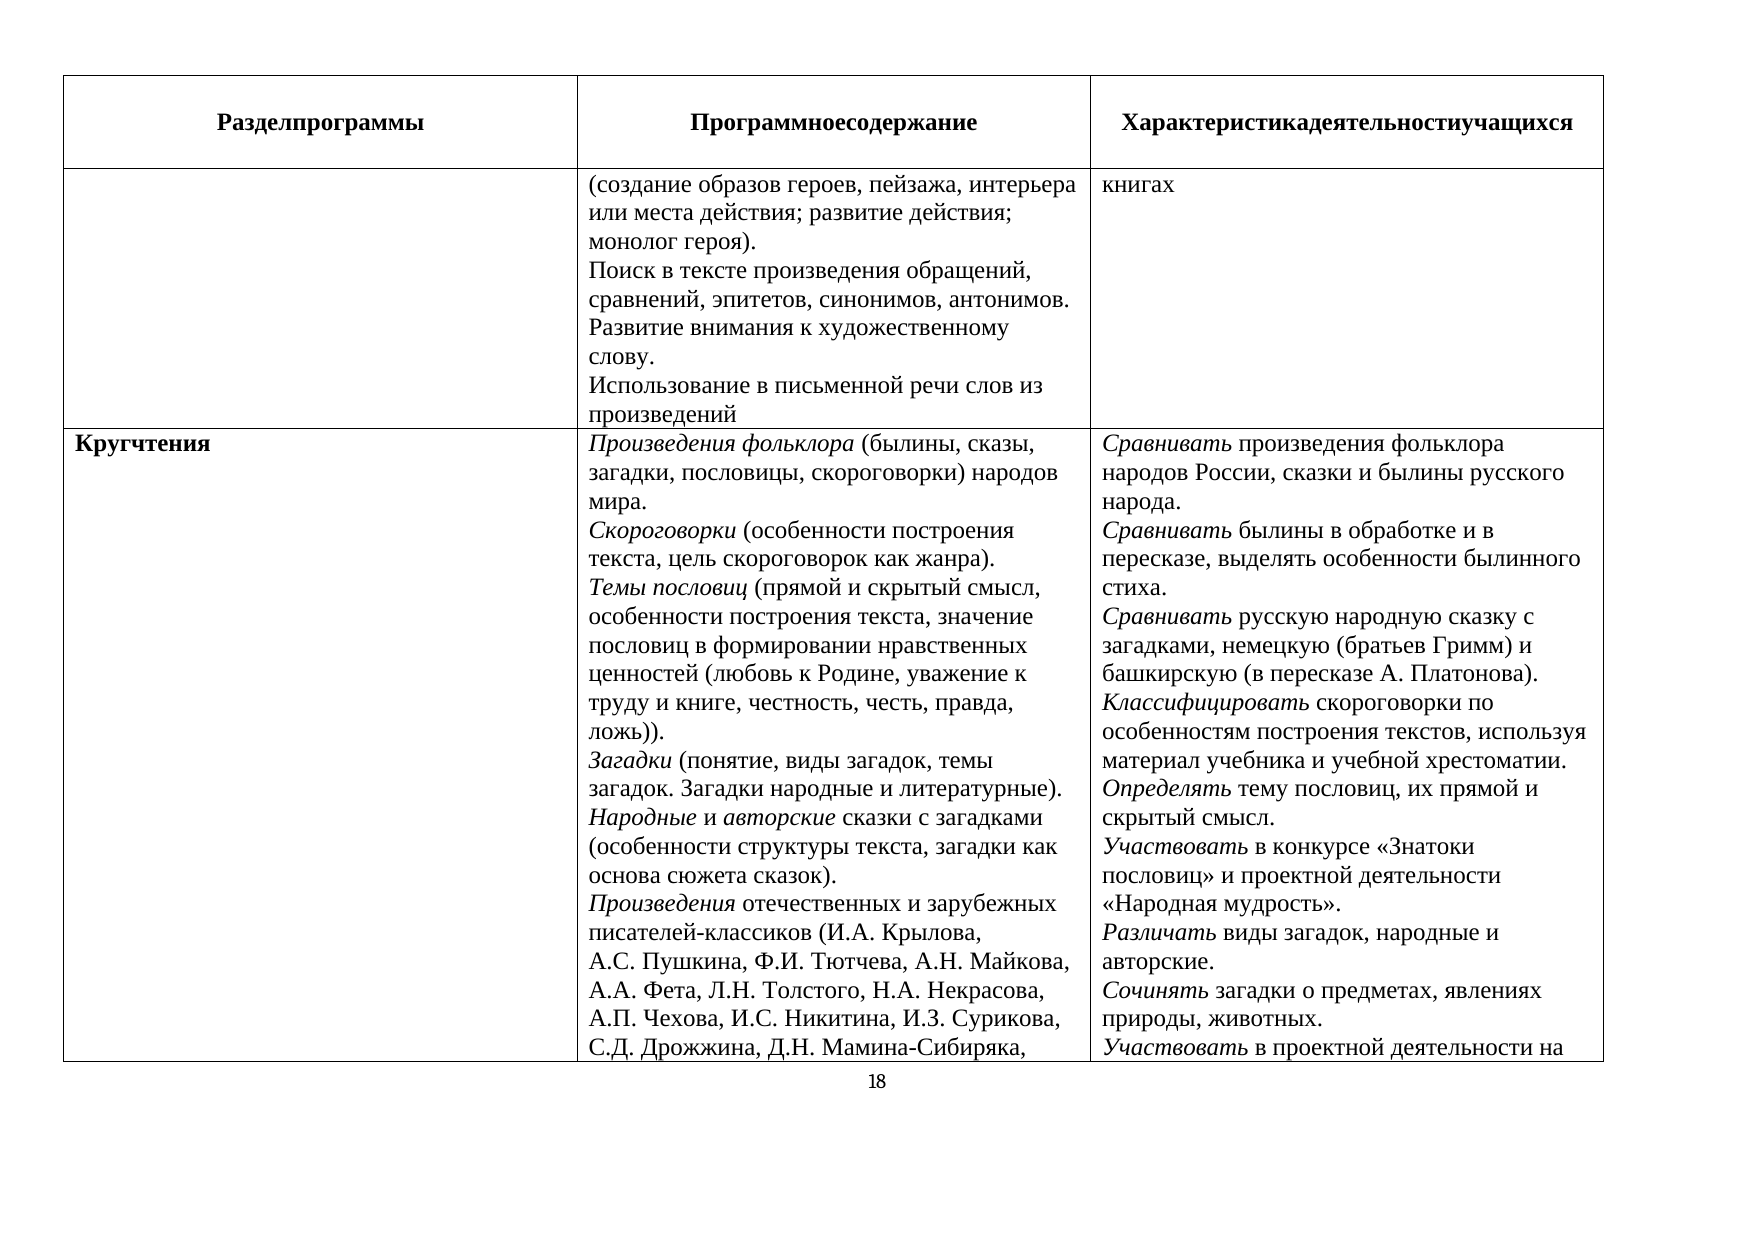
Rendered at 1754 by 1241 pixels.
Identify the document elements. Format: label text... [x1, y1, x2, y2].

table_cell Кругчтения [64, 429, 577, 1061]
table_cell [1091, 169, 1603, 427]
table_header Разделпрограммы [64, 76, 577, 168]
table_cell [578, 429, 1090, 1061]
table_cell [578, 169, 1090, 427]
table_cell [1091, 429, 1603, 1061]
table_header Программноесодержание [578, 76, 1090, 168]
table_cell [64, 169, 577, 427]
table_header Характеристикадеятельностиучащихся [1091, 76, 1603, 168]
